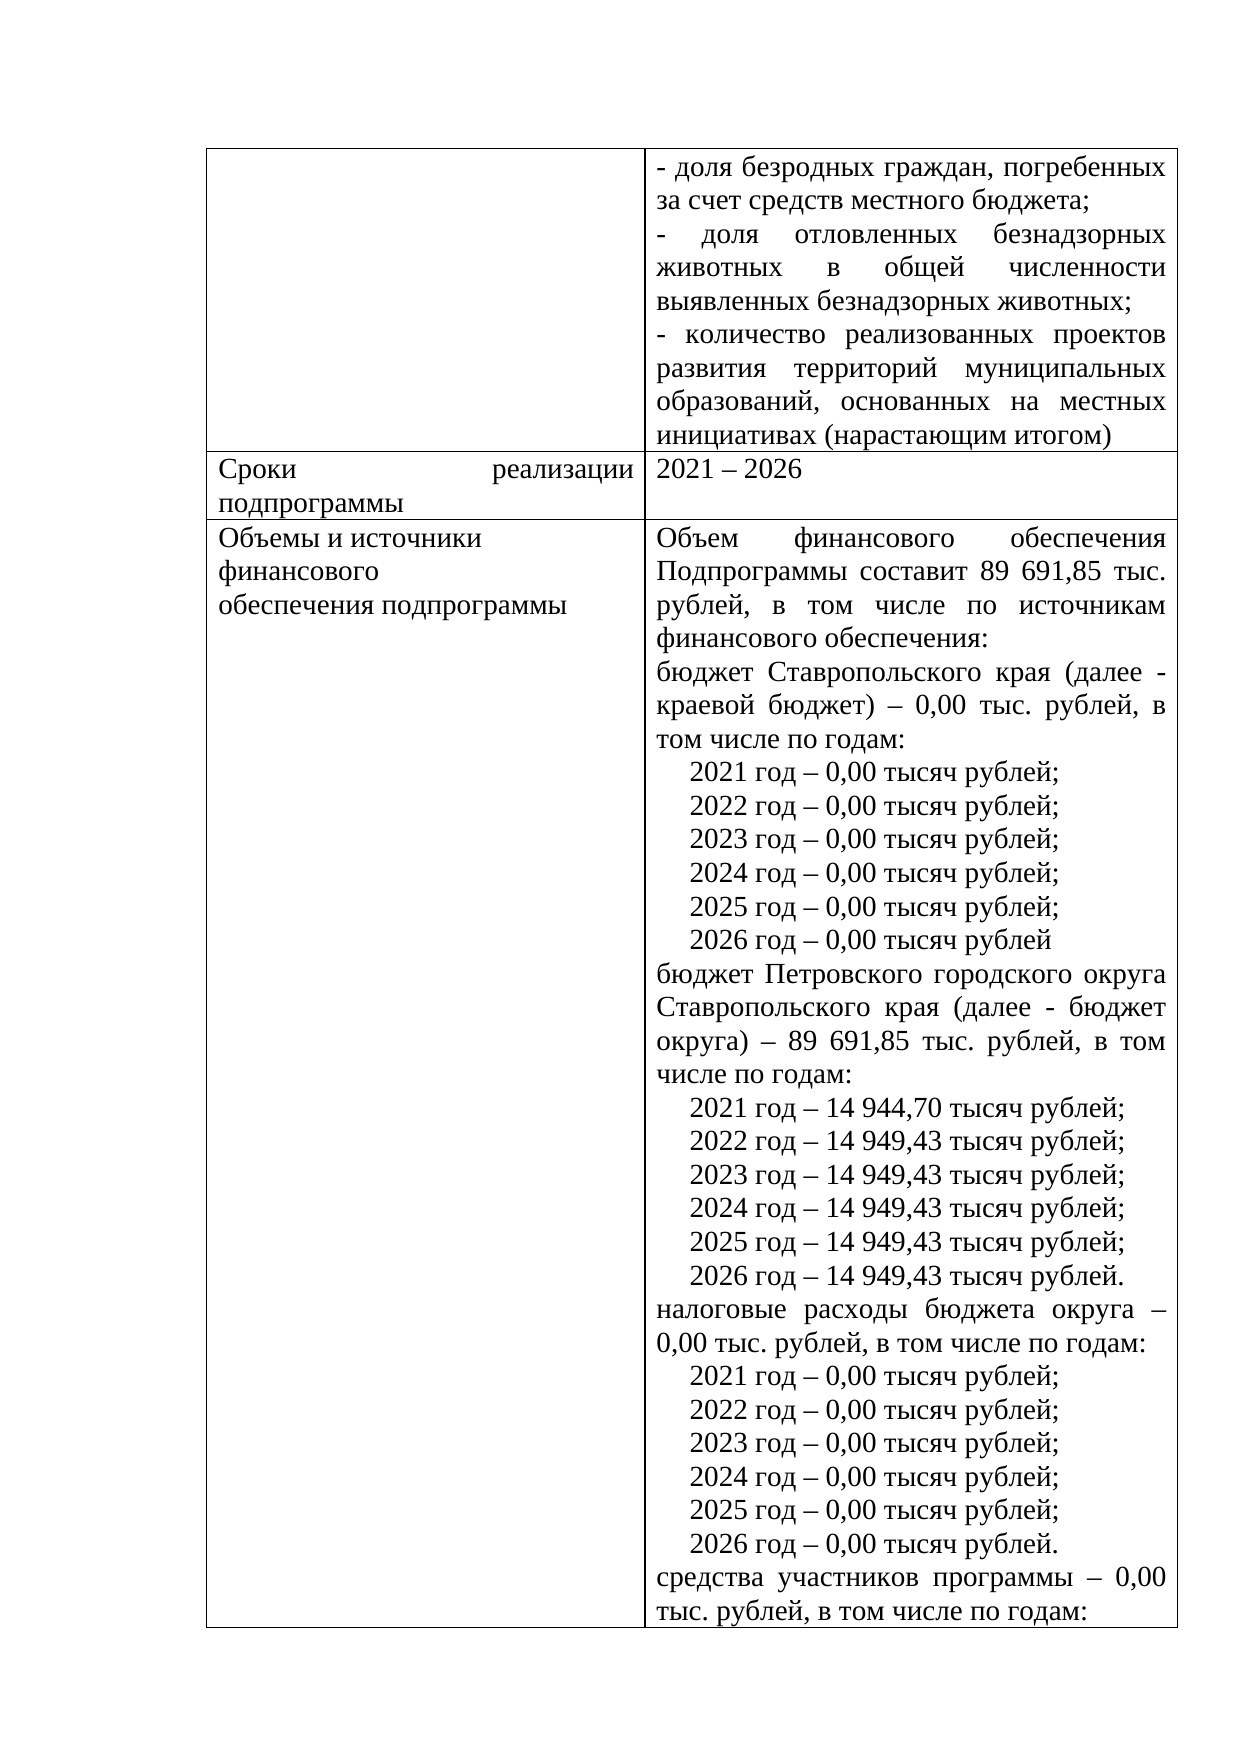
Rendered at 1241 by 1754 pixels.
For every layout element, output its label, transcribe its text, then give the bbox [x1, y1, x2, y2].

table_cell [646, 149, 1177, 451]
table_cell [207, 149, 644, 451]
table_cell 2021 – 2026 [646, 452, 1177, 519]
table_cell Сроки реализации подпрограммы [207, 452, 644, 519]
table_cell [646, 520, 1177, 1627]
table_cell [207, 520, 644, 1627]
